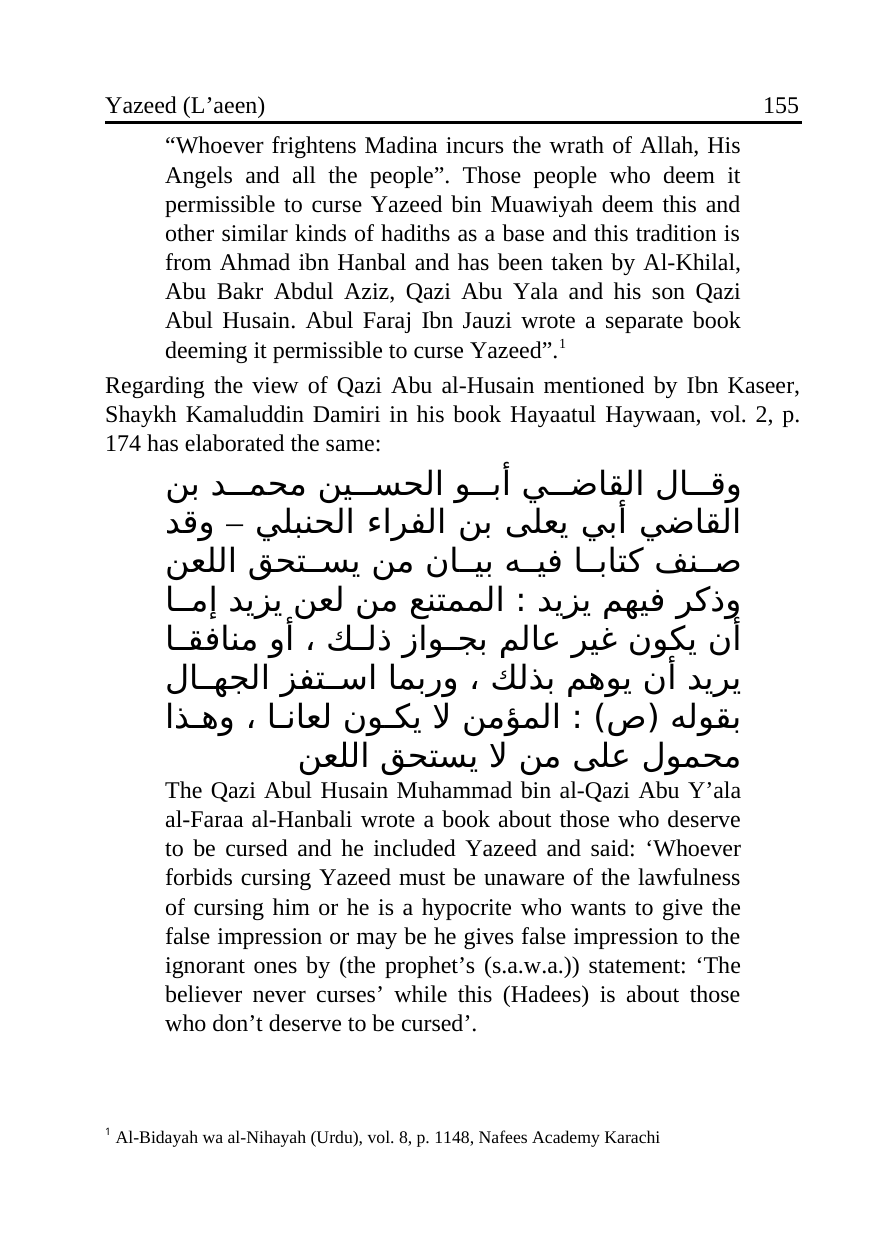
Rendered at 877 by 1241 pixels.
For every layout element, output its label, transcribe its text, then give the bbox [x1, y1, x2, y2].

text The Qazi Abul Husain Muhammad bin al-Qazi Abu Y’ala al-Faraa al-Hanbali wrote a book about those who deserve to be cursed and he included Yazeed and said: ‘Whoever forbids cursing Yazeed must be unaware of the lawfulness of cursing him or he is a hypocrite who wants to give the false impression or may be he gives false impression to the ignorant ones by (the prophet’s (s.a.w.a.)) statement: ‘The believer never curses’ while this (Hadees) is about those who don’t deserve to be cursed’. [165, 775, 742, 1037]
text Regarding the view of Qazi Abu al-Husain mentioned by Ibn Kaseer, Shaykh Kamaluddin Damiri in his book Hayaatul Haywaan, vol. 2, p. 174 has elaborated the same: [105, 370, 802, 458]
text وقال القاضي أبو الحسين محمد بن القاضي أبي يعلى بن الفراء الحنبلي – وقد صنف كتابا فيه بيان من يستحق اللعن وذكر فيهم يزيد : الممتنع من لعن يزيد إما أن يكون غير عالم بجواز ذلك ، أو منافقا يريد أن يوهم بذلك ، وربما استفز الجهال بقوله (ص) : المؤمن لا يكون لعانا ، وهذا محمول على من لا يستحق اللعن [165, 464, 742, 775]
text “Whoever frightens Madina incurs the wrath of Allah, His Angels and all the people”. Those people who deem it permissible to curse Yazeed bin Muawiyah deem this and other similar kinds of hadiths as a base and this tradition is from Ahmad ibn Hanbal and has been taken by Al-Khilal, Abu Bakr Abdul Aziz, Qazi Abu Yala and his son Qazi Abul Husain. Abul Faraj Ibn Jauzi wrote a separate book deeming it permissible to curse Yazeed”. [165, 131, 742, 364]
